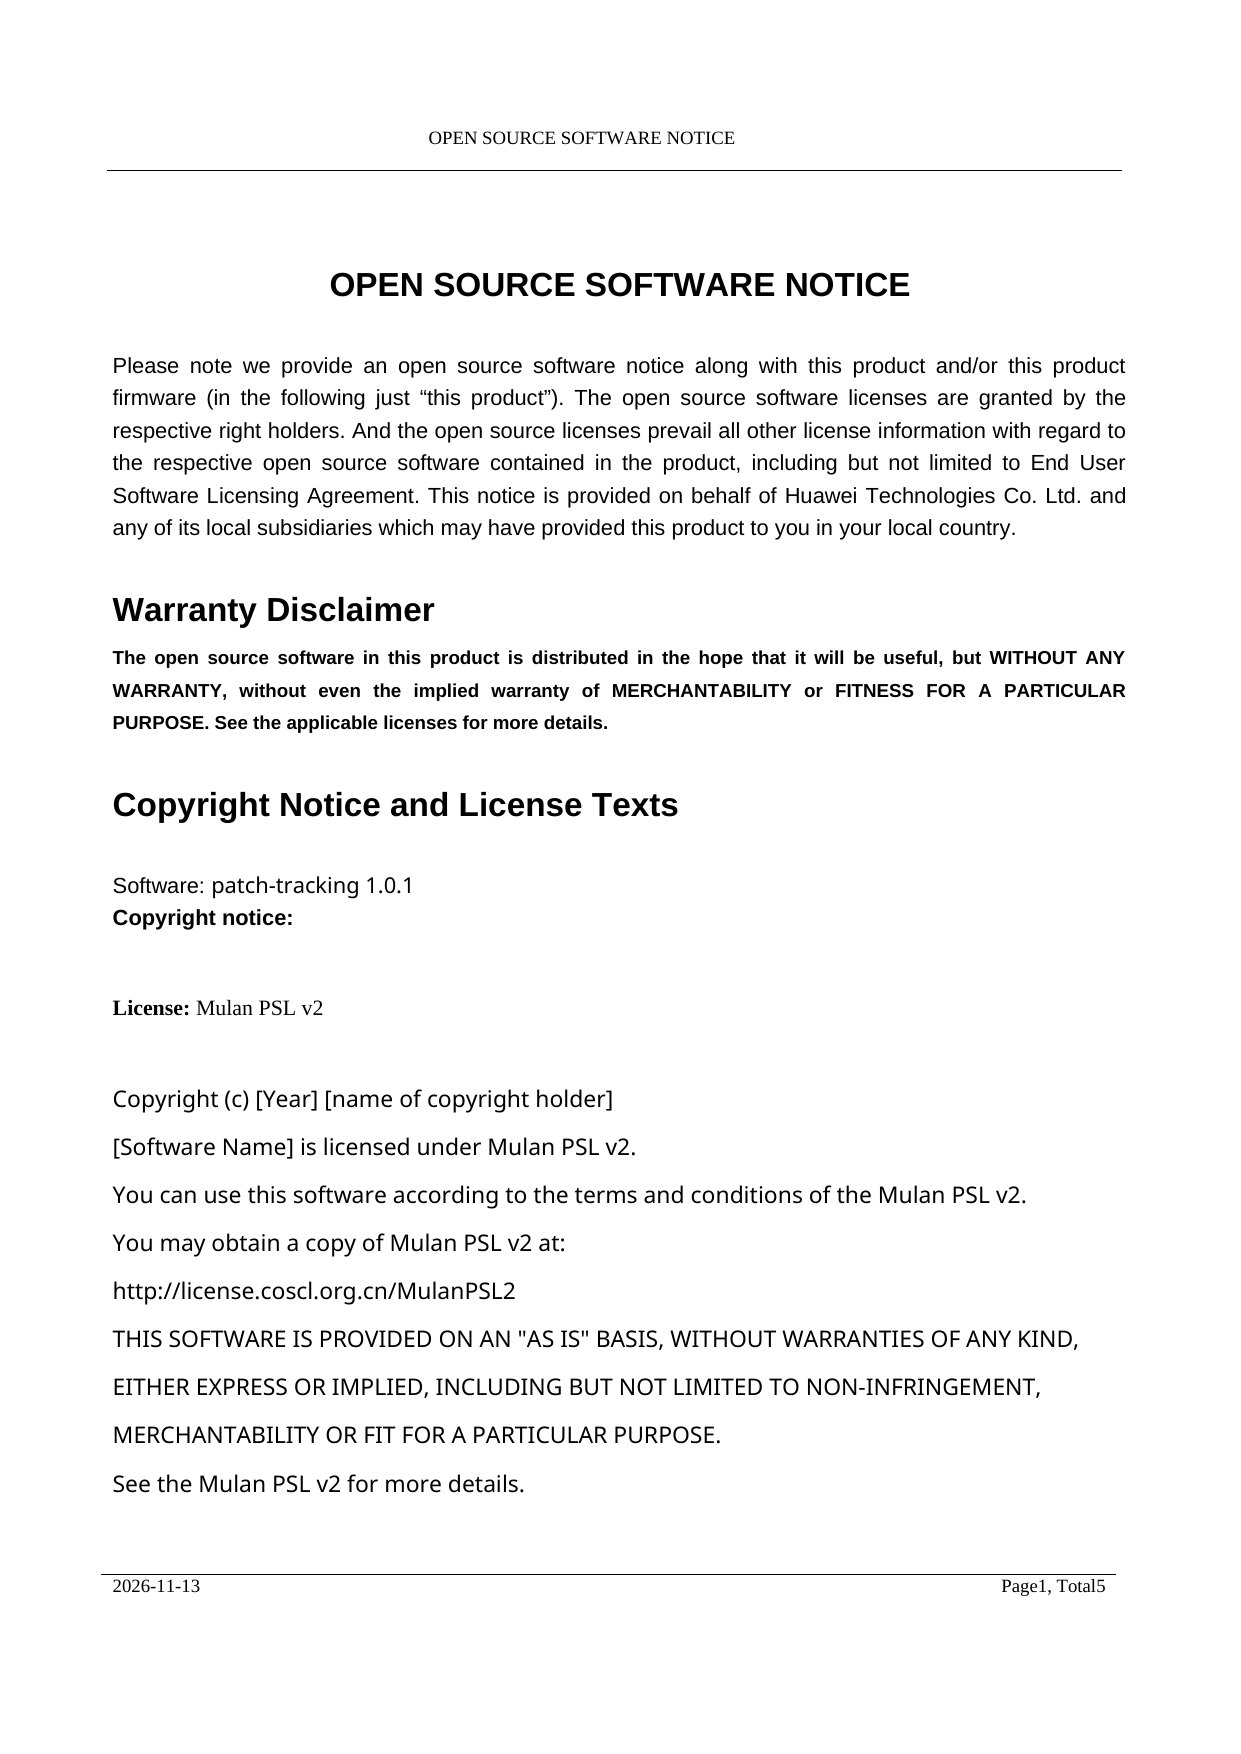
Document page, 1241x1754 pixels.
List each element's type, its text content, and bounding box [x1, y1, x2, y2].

text Please note we provide an open source software notice along with this product and/or this product firmware (in the following just “this product”). The open source software licenses are granted by the respective right holders. And the open source licenses prevail all other license information with regard to the respective open source software contained in the product, including but not limited to End User Software Licensing Agreement. This notice is provided on behalf of Huawei Technologies Co. Ltd. and any of its local subsidiaries which may have provided this product to you in your local country. [112, 349, 1128, 544]
text You may obtain a copy of Mulan PSL v2 at: [112, 1226, 1128, 1259]
text You can use this software according to the terms and conditions of the Mulan PSL v2. [112, 1178, 1128, 1211]
text Copyright notice: [112, 901, 1128, 934]
text MERCHANTABILITY OR FIT FOR A PARTICULAR PURPOSE. [112, 1419, 1128, 1451]
text Software: patch-tracking 1.0.1 [112, 869, 1128, 901]
text License: Mulan PSL v2 [112, 992, 1128, 1024]
text EITHER EXPRESS OR IMPLIED, INCLUDING BUT NOT LIMITED TO NON-INFRINGEMENT, [112, 1371, 1128, 1403]
text OPEN SOURCE SOFTWARE NOTICE [112, 251, 1128, 316]
text http://license.coscl.org.cn/MulanPSL2 [112, 1274, 1128, 1307]
text The open source software in this product is distributed in the hope that it will be useful, but WITHOUT ANY WARRANTY, without even the implied warranty of MERCHANTABILITY or FITNESS FOR A PARTICULAR PURPOSE. See the applicable licenses for more details. [112, 641, 1128, 739]
text See the Mulan PSL v2 for more details. [112, 1467, 1128, 1499]
text [Software Name] is licensed under Mulan PSL v2. [112, 1130, 1128, 1162]
text Warranty Disclaimer [112, 576, 1128, 641]
text THIS SOFTWARE IS PROVIDED ON AN "AS IS" BASIS, WITHOUT WARRANTIES OF ANY KIND, [112, 1322, 1128, 1355]
text Copyright (c) [Year] [name of copyright holder] [112, 1082, 1128, 1114]
text Copyright Notice and License Texts [112, 771, 1128, 836]
